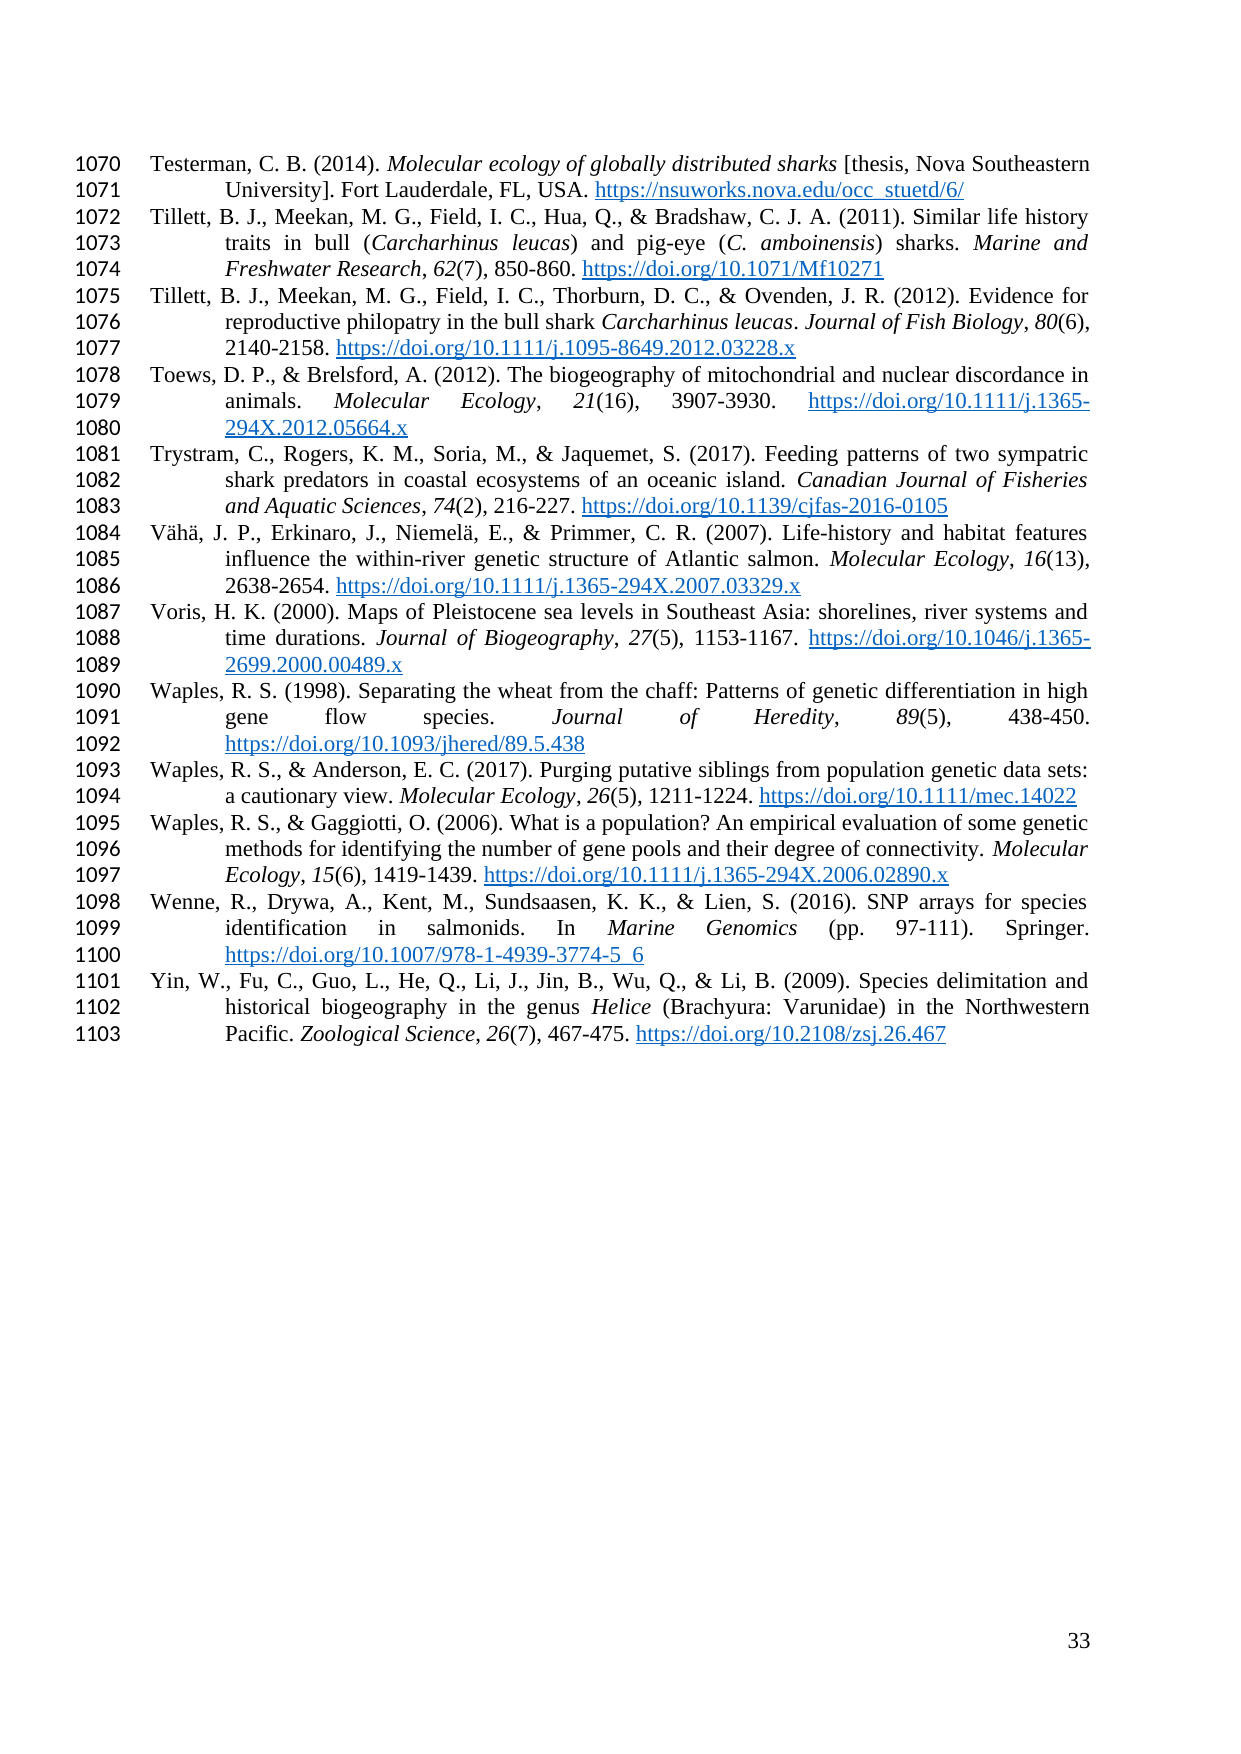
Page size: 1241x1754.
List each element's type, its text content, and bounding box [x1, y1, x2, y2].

text Voris, H. K. (2000). Maps of Pleistocene sea levels in Southeast Asia: shorelines, river systems and time durations. Journal of Biogeography, 27(5), 1153-1167. https://doi.org/10.1046/j.1365-2699.2000.00489.x [150, 598, 1090, 677]
text Waples, R. S., & Gaggiotti, O. (2006). What is a population? An empirical evaluation of some genetic methods for identifying the number of gene pools and their degree of connectivity. Molecular Ecology, 15(6), 1419-1439. https://doi.org/10.1111/j.1365-294X.2006.02890.x [150, 809, 1090, 888]
text Tillett, B. J., Meekan, M. G., Field, I. C., Thorburn, D. C., & Ovenden, J. R. (2012). Evidence for reproductive philopatry in the bull shark Carcharhinus leucas. Journal of Fish Biology, 80(6), 2140-2158. https://doi.org/10.1111/j.1095-8649.2012.03228.x [150, 282, 1090, 361]
text Toews, D. P., & Brelsford, A. (2012). The biogeography of mitochondrial and nuclear discordance in animals. Molecular Ecology, 21(16), 3907-3930. https://doi.org/10.1111/j.1365-294X.2012.05664.x [150, 361, 1090, 440]
text Testerman, C. B. (2014). Molecular ecology of globally distributed sharks [thesis, Nova Southeastern University]. Fort Lauderdale, FL, USA. https://nsuworks.nova.edu/occ_stuetd/6/ [150, 150, 1090, 203]
text Waples, R. S., & Anderson, E. C. (2017). Purging putative siblings from population genetic data sets: a cautionary view. Molecular Ecology, 26(5), 1211-1224. https://doi.org/10.1111/mec.14022 [150, 756, 1090, 809]
text Tillett, B. J., Meekan, M. G., Field, I. C., Hua, Q., & Bradshaw, C. J. A. (2011). Similar life history traits in bull (Carcharhinus leucas) and pig-eye (C. amboinensis) sharks. Marine and Freshwater Research, 62(7), 850-860. https://doi.org/10.1071/Mf10271 [150, 203, 1090, 282]
text Waples, R. S. (1998). Separating the wheat from the chaff: Patterns of genetic differentiation in high gene flow species. Journal of Heredity, 89(5), 438-450. https://doi.org/10.1093/jhered/89.5.438 [150, 677, 1090, 756]
text Trystram, C., Rogers, K. M., Soria, M., & Jaquemet, S. (2017). Feeding patterns of two sympatric shark predators in coastal ecosystems of an oceanic island. Canadian Journal of Fisheries and Aquatic Sciences, 74(2), 216-227. https://doi.org/10.1139/cjfas-2016-0105 [150, 440, 1090, 519]
text Vähä, J. P., Erkinaro, J., Niemelä, E., & Primmer, C. R. (2007). Life‐history and habitat features influence the within‐river genetic structure of Atlantic salmon. Molecular Ecology, 16(13), 2638-2654. https://doi.org/10.1111/j.1365-294X.2007.03329.x [150, 519, 1090, 598]
text Wenne, R., Drywa, A., Kent, M., Sundsaasen, K. K., & Lien, S. (2016). SNP arrays for species identification in salmonids. In Marine Genomics (pp. 97-111). Springer. https://doi.org/10.1007/978-1-4939-3774-5_6 [150, 888, 1090, 967]
text Yin, W., Fu, C., Guo, L., He, Q., Li, J., Jin, B., Wu, Q., & Li, B. (2009). Species delimitation and historical biogeography in the genus Helice (Brachyura: Varunidae) in the Northwestern Pacific. Zoological Science, 26(7), 467-475. https://doi.org/10.2108/zsj.26.467 [150, 967, 1090, 1046]
